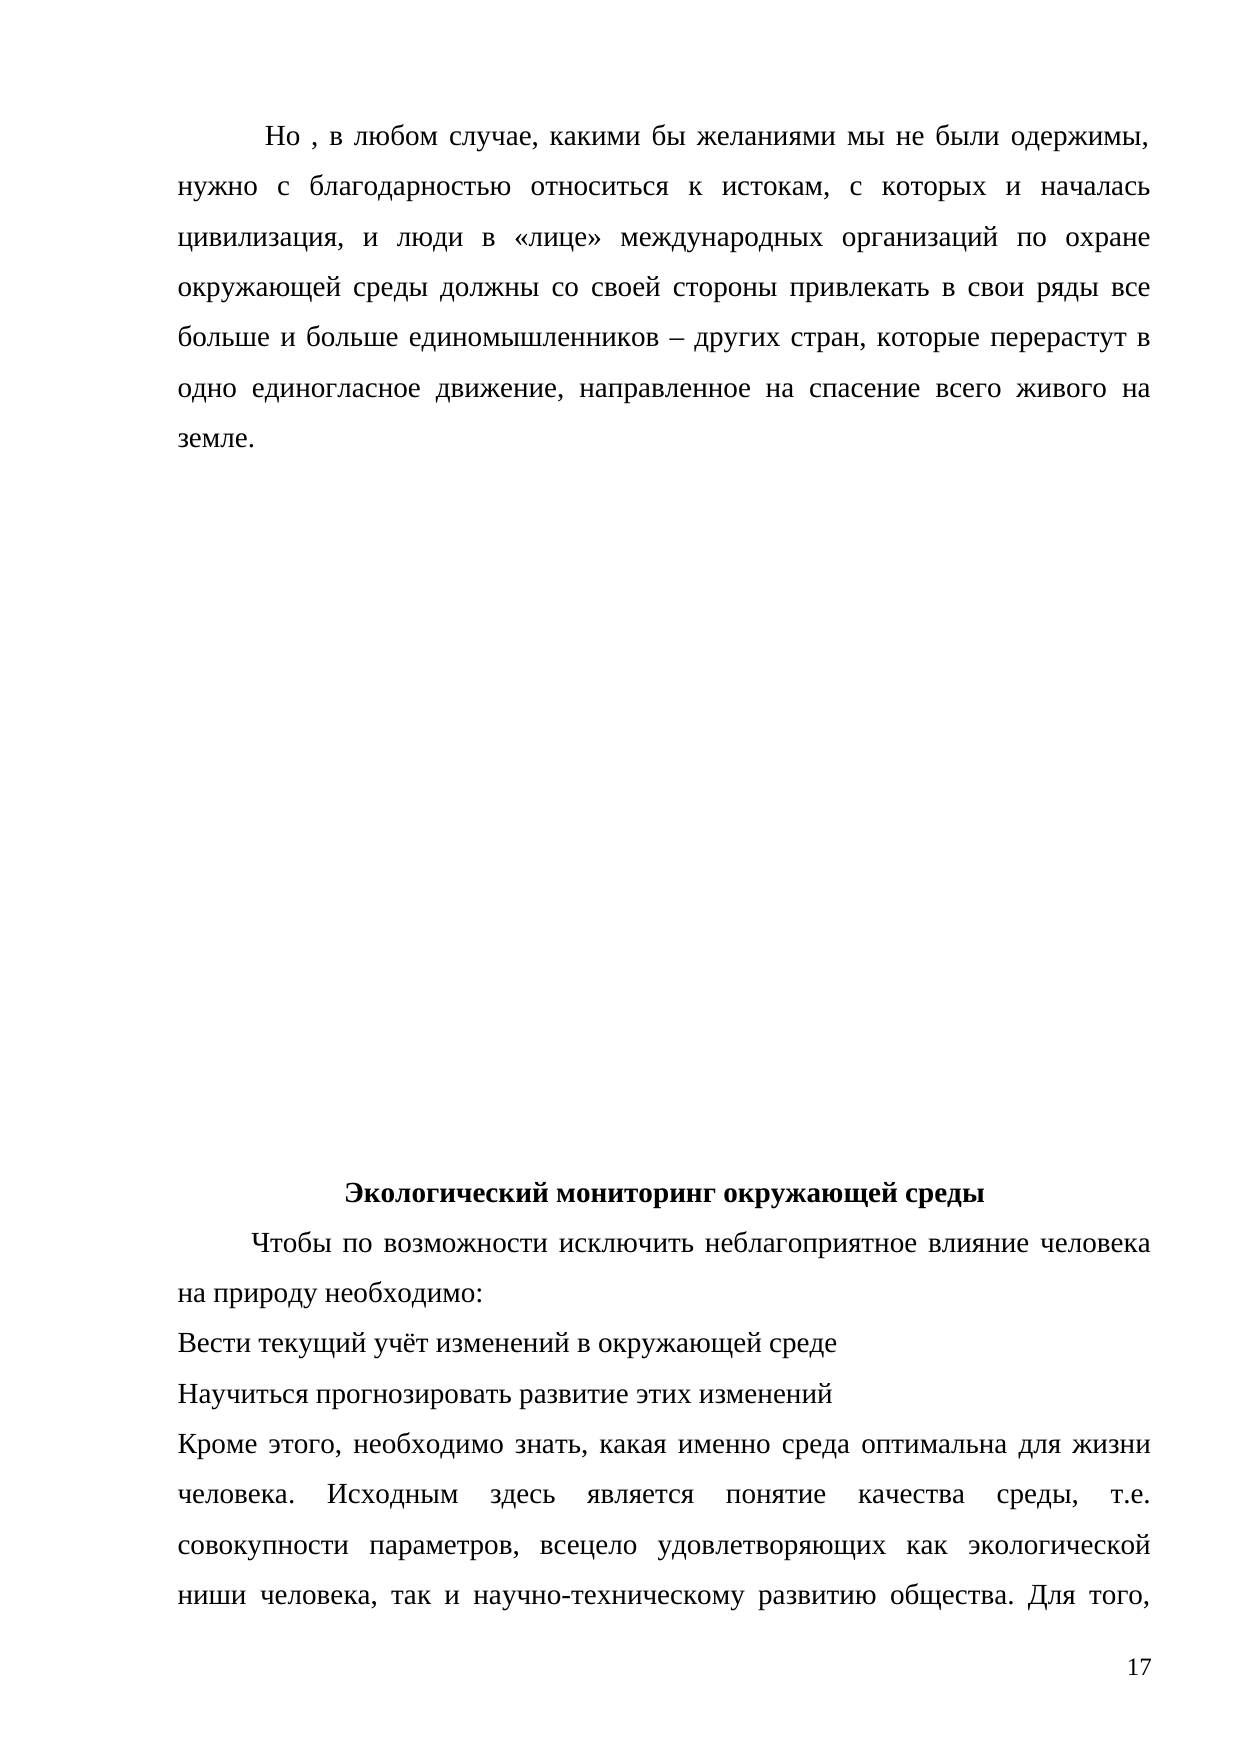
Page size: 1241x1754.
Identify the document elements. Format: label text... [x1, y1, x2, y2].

text Вести текущий учёт изменений в окружающей среде [177, 1326, 1152, 1359]
text Экологический мониторинг окружающей среды [177, 1175, 1152, 1208]
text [177, 1426, 1152, 1611]
text Научиться прогнозировать развитие этих изменений [177, 1376, 1152, 1409]
text Чтобы по возможности исключить неблагоприятное влияние человека на природу необходимо: [177, 1225, 1152, 1309]
text Но , в любом случае, какими бы желаниями мы не были одержимы, нужно с благодарностью относиться к истокам, с которых и началась цивилизация, и люди в «лице» международных организаций по охране окружающей среды должны со своей стороны привлекать в свои ряды все больше и больше единомышленников – других стран, которые перерастут в одно единогласное движение, направленное на спасение всего живого на земле. [177, 118, 1152, 453]
